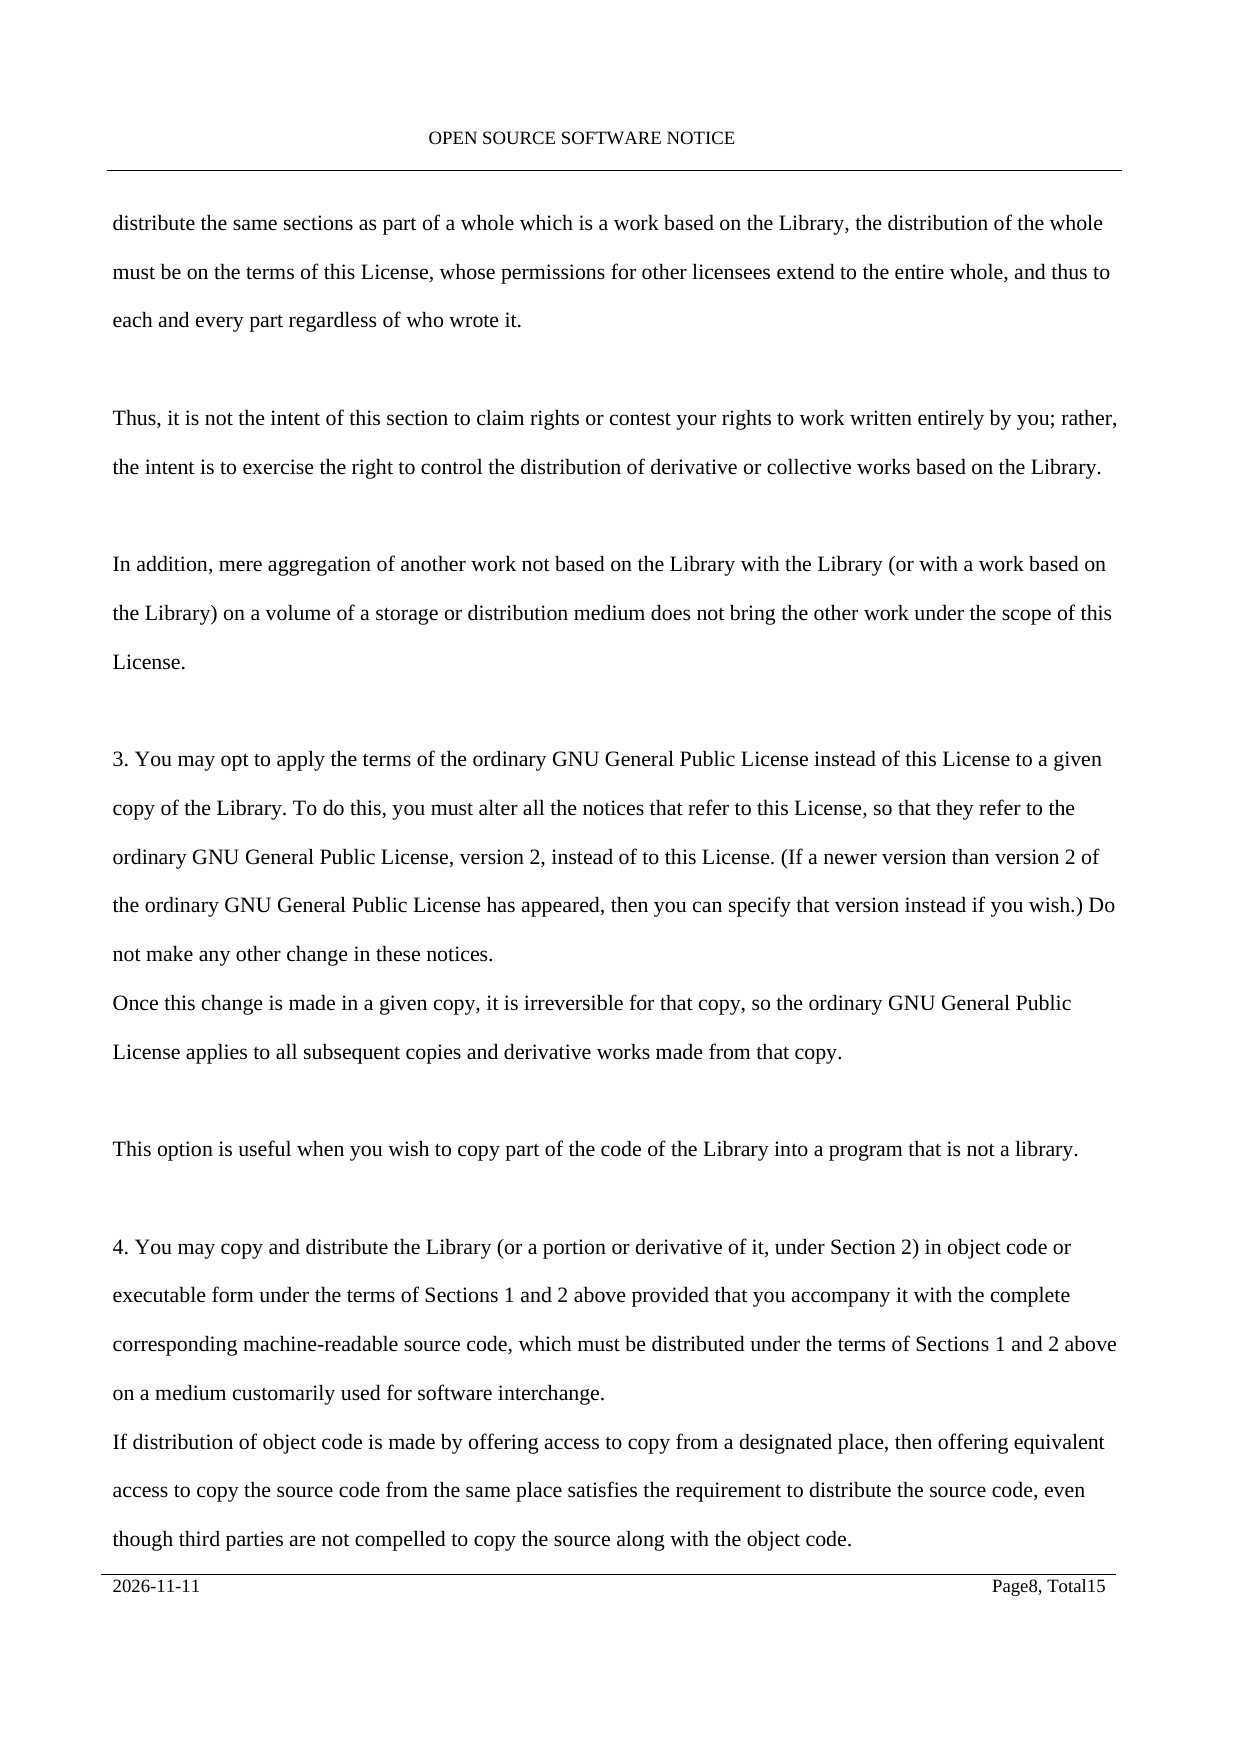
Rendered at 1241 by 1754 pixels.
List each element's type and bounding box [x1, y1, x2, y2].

text [112, 206, 1128, 1555]
